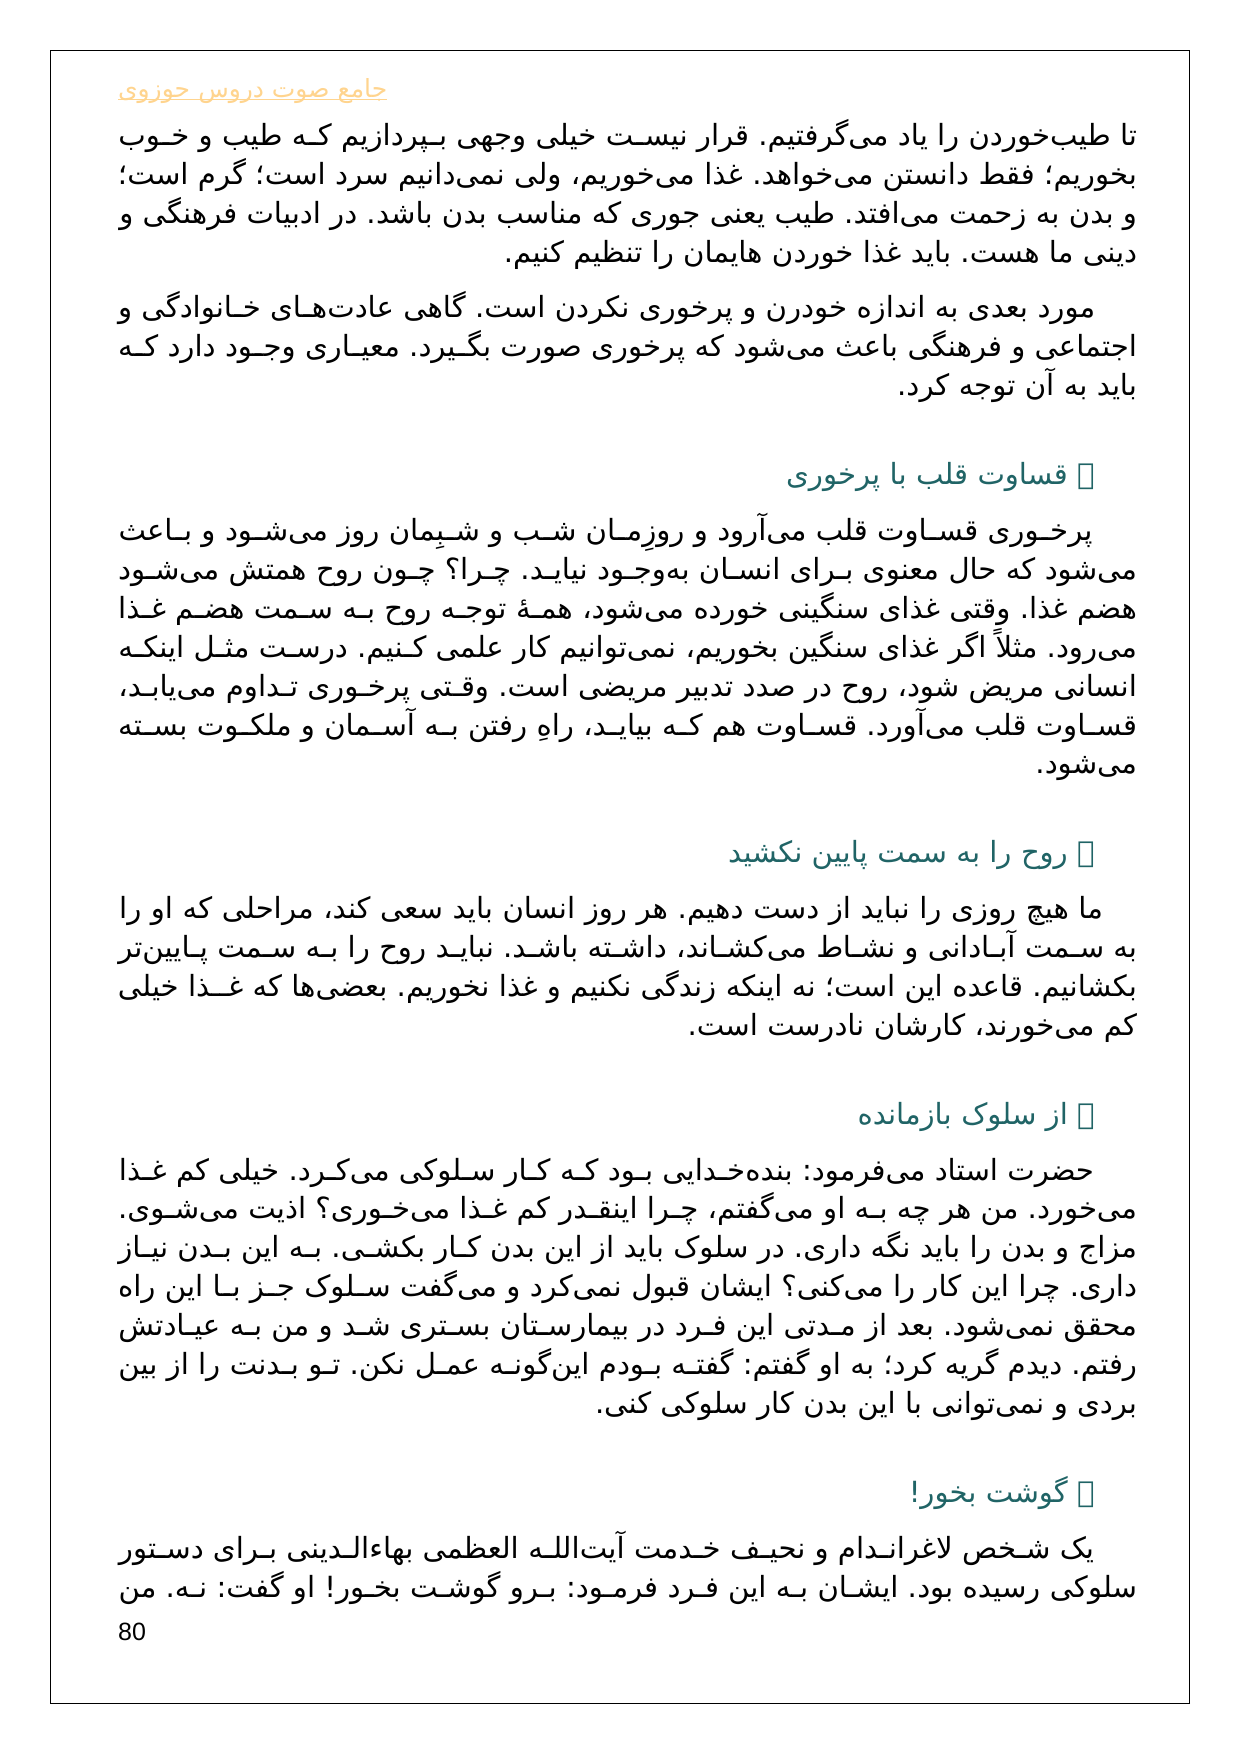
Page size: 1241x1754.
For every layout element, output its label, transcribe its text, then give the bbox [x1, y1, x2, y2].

text پرخوری قساوت قلب می‌آرود و روزِمان شب و شبِمان روز می‌شود و باعث می‌شود که حال معنوی برای انسان به‌وجود نیاید. چرا؟ چون روح همتش می‌شود هضم غذا. وقتی غذای سنگینی خورده می‌شود، همۀ توجه روح به سمت هضم غذا می‌رود. مثلاً اگر غذای سنگین بخوریم، نمی‌توانیم کار علمی کنیم. درست مثل اینکه انسانی مریض شود، روح در صدد تدبیر مریضی است. وقتی پرخوری تداوم می‌یابد، قساوت قلب می‌آورد. قساوت هم که بیاید، راهِ رفتن به آسمان و ملکوت بسته می‌شود. [118, 513, 1137, 781]
text 🔵 قساوت قلب با پرخوری [118, 457, 1119, 491]
text 🔵 از سلوک بازمانده [118, 1097, 1119, 1131]
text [118, 1531, 1137, 1604]
text حضرت استاد می‌فرمود: بنده‌خدایی بود که کار سلوکی می‌کرد. خیلی کم غذا می‌خورد. من هر چه به او می‌گفتم، چرا اینقدر کم غذا می‌خوری؟ اذیت می‌شوی. مزاج و بدن را باید نگه داری. در سلوک باید از این بدن کار بکشی. به این بدن نیاز داری. چرا این کار را می‌کنی؟ ایشان قبول نمی‌کرد و می‌گفت سلوک جز با این راه محقق نمی‌شود. بعد از مدتی این فرد در بیمارستان بستری شد و من به عیادتش رفتم. دیدم گریه کرد؛ به او گفتم: گفته بودم این‌گونه عمل نکن. تو بدنت را از بین بردی و نمی‌توانی با این بدن کار سلوکی کنی. [118, 1153, 1137, 1421]
text مورد بعدی به اندازه خودرن و پرخوری نکردن است. گاهی عادت‌های خانوادگی و اجتماعی و فرهنگی باعث می‌شود که پرخوری صورت بگیرد. معیاری وجود دارد که باید به آن توجه کرد. [118, 291, 1137, 402]
text 🔵 روح را به سمت پایین نکشید [118, 836, 1119, 870]
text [118, 118, 1137, 269]
text 🔵 گوشت بخور! [118, 1476, 1119, 1509]
text ما هیچ روزی را نباید از دست دهیم. هر روز انسان باید سعی کند، مراحلی که او را به سمت آبادانی و نشاط می‌کشاند، داشته باشد. نباید روح را به سمت پایین‌تر بکشانیم. قاعده این است؛ نه اینکه زندگی نکنیم و غذا نخوریم. بعضی‌ها که غذا خیلی کم می‌خورند، کارشان نادرست است. [118, 891, 1137, 1042]
